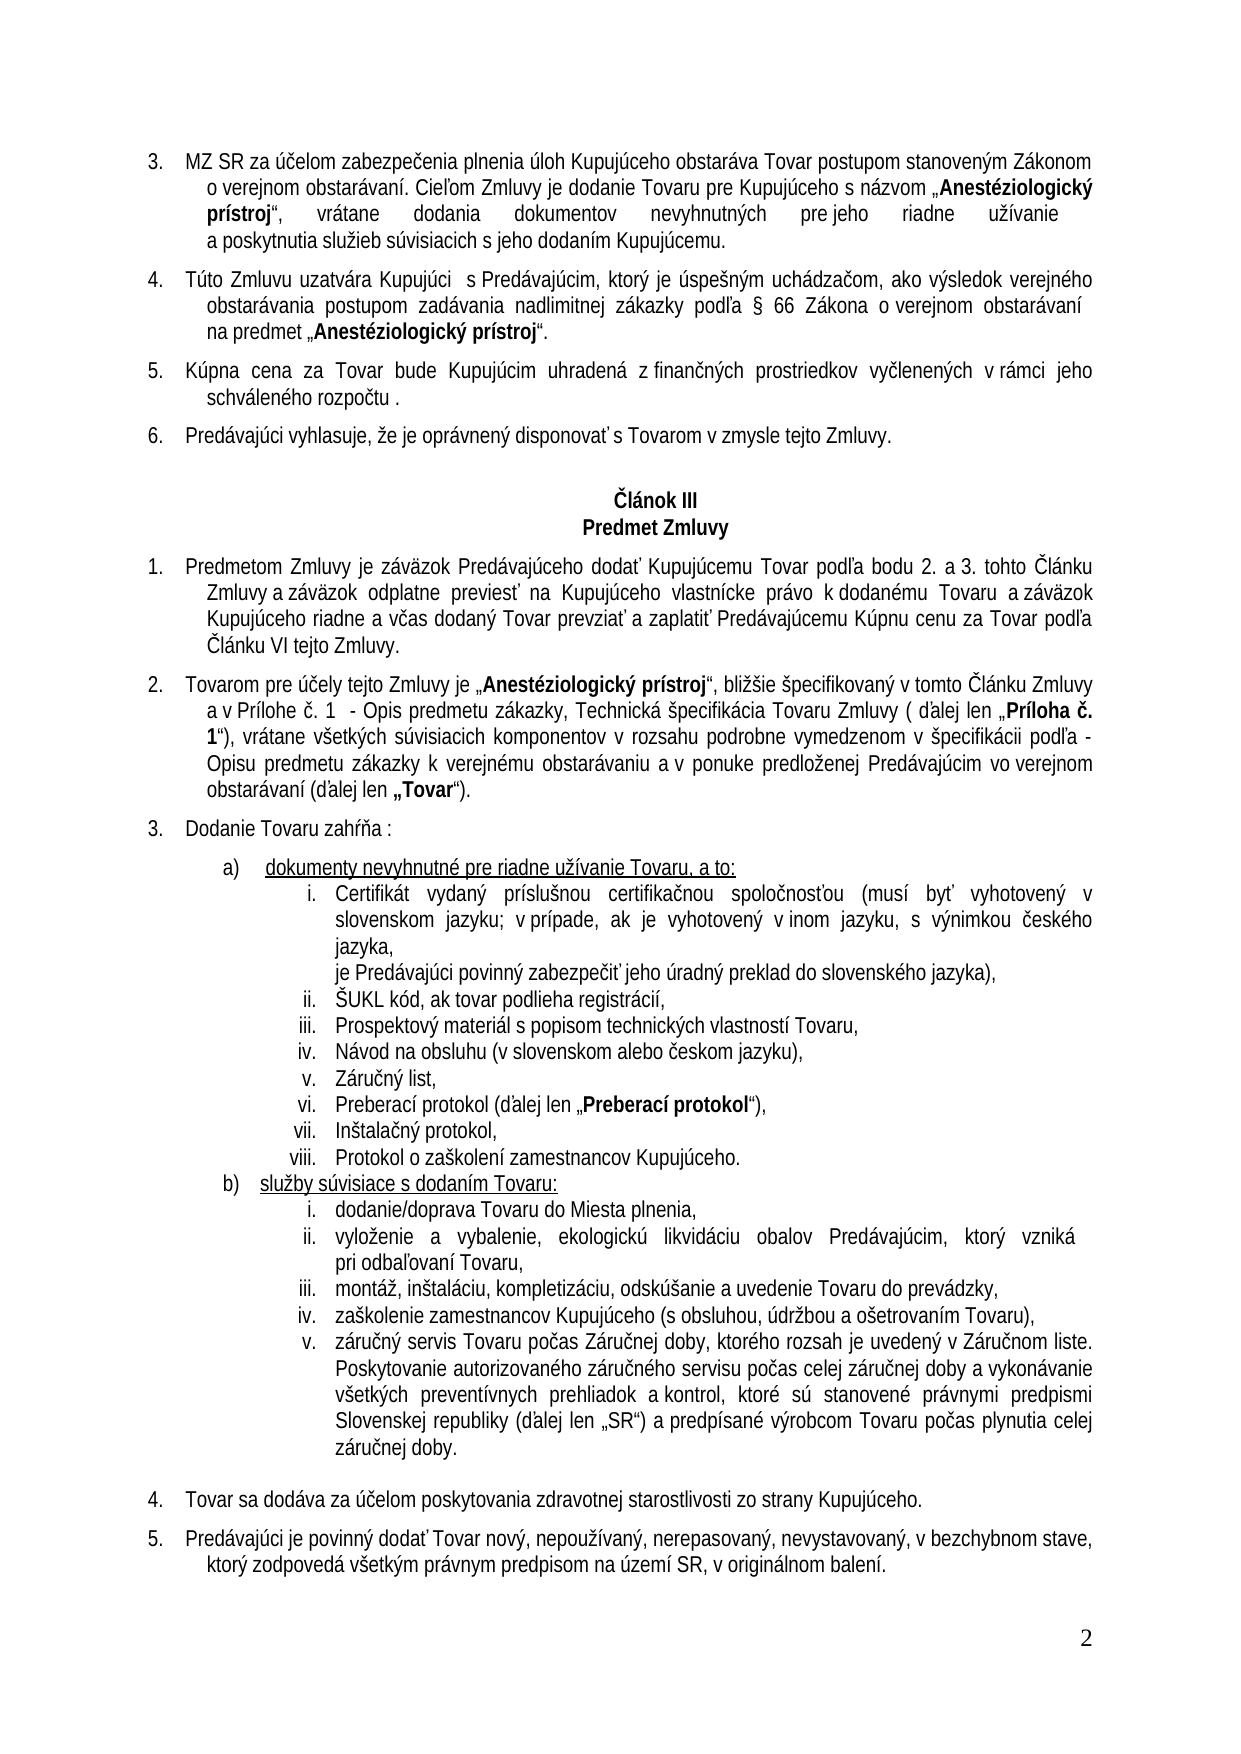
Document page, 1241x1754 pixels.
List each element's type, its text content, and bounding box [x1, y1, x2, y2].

list Preberací protokol (ďalej len „Preberací protokol“), [316, 1091, 1093, 1117]
list Predmetom Zmluvy je záväzok Predávajúceho dodať Kupujúcemu Tovar podľa bodu 2. a 3. tohto Článku Zmluvy a záväzok odplatne previesť na Kupujúceho vlastnícke právo k dodanému Tovaru a záväzok Kupujúceho riadne a včas dodaný Tovar prevziať a zaplatiť Predávajúcemu Kúpnu cenu za Tovar podľa Článku VI tejto Zmluvy. [148, 553, 1093, 658]
list Tovar sa dodáva za účelom poskytovania zdravotnej starostlivosti zo strany Kupujúceho. [148, 1486, 1093, 1513]
list Predávajúci vyhlasuje, že je oprávnený disponovať s Tovarom v zmysle tejto Zmluvy. [148, 422, 1093, 449]
list Certifikát vydaný príslušnou certifikačnou spoločnosťou (musí byť vyhotovený v slovenskom jazyku; v prípade, ak je vyhotovený v inom jazyku, s výnimkou českého jazyka, je Predávajúci povinný zabezpečiť jeho úradný preklad do slovenského jazyka), [316, 880, 1093, 986]
list Protokol o zaškolení zamestnancov Kupujúceho. [316, 1144, 1093, 1170]
list Dodanie Tovaru zahŕňa : [148, 815, 1093, 841]
list Túto Zmluvu uzatvára Kupujúci s Predávajúcim, ktorý je úspešným uchádzačom, ako výsledok verejného obstarávania postupom zadávania nadlimitnej zákazky podľa § 66 Zákona o verejnom obstarávaní na predmet „Anestéziologický prístroj“. [148, 266, 1093, 344]
list Záručný list, [316, 1064, 1093, 1091]
list MZ SR za účelom zabezpečenia plnenia úloh Kupujúceho obstaráva Tovar postupom stanoveným Zákonom o verejnom obstarávaní. Cieľom Zmluvy je dodanie Tovaru pre Kupujúceho s názvom „Anestéziologický prístroj“, vrátane dodania dokumentov nevyhnutných pre jeho riadne užívanie a poskytnutia služieb súvisiacich s jeho dodaním Kupujúcemu. [148, 148, 1093, 253]
list dokumenty nevyhnutné pre riadne užívanie Tovaru, a to: [223, 854, 1093, 880]
list Predávajúci je povinný dodať Tovar nový, nepoužívaný, nerepasovaný, nevystavovaný, v bezchybnom stave, ktorý zodpovedá všetkým právnym predpisom na území SR, v originálnom balení. [148, 1525, 1093, 1578]
text Článok III [218, 487, 1093, 514]
list Návod na obsluhu (v slovenskom alebo českom jazyku), [316, 1038, 1093, 1064]
list zaškolenie zamestnancov Kupujúceho (s obsluhou, údržbou a ošetrovaním Tovaru), [316, 1302, 1093, 1328]
list služby súvisiace s dodaním Tovaru: [223, 1170, 1093, 1196]
text Predmet Zmluvy [218, 514, 1093, 540]
list Inštalačný protokol, [316, 1117, 1093, 1144]
list Prospektový materiál s popisom technických vlastností Tovaru, [316, 1012, 1093, 1038]
list vyloženie a vybalenie, ekologickú likvidáciu obalov Predávajúcim, ktorý vzniká pri odbaľovaní Tovaru, [316, 1223, 1093, 1275]
list záručný servis Tovaru počas Záručnej doby, ktorého rozsah je uvedený v Záručnom liste. Poskytovanie autorizovaného záručného servisu počas celej záručnej doby a vykonávanie všetkých preventívnych prehliadok a kontrol, ktoré sú stanovené právnymi predpismi Slovenskej republiky (ďalej len „SR“) a predpísané výrobcom Tovaru počas plynutia celej záručnej doby. [316, 1328, 1093, 1460]
list ŠUKL kód, ak tovar podlieha registrácií, [316, 986, 1093, 1012]
list montáž, inštaláciu, kompletizáciu, odskúšanie a uvedenie Tovaru do prevádzky, [316, 1275, 1093, 1302]
list Kúpna cena za Tovar bude Kupujúcim uhradená z finančných prostriedkov vyčlenených v rámci jeho schváleného rozpočtu . [148, 357, 1093, 410]
list dodanie/doprava Tovaru do Miesta plnenia, [316, 1196, 1093, 1223]
list Tovarom pre účely tejto Zmluvy je „Anestéziologický prístroj“, bližšie špecifikovaný v tomto Článku Zmluvy a v Prílohe č. 1 - Opis predmetu zákazky, Technická špecifikácia Tovaru Zmluvy ( ďalej len „Príloha č. 1“), vrátane všetkých súvisiacich komponentov v rozsahu podrobne vymedzenom v špecifikácii podľa -Opisu predmetu zákazky k verejnému obstarávaniu a v ponuke predloženej Predávajúcim vo verejnom obstarávaní (ďalej len „Tovar“). [148, 671, 1093, 802]
